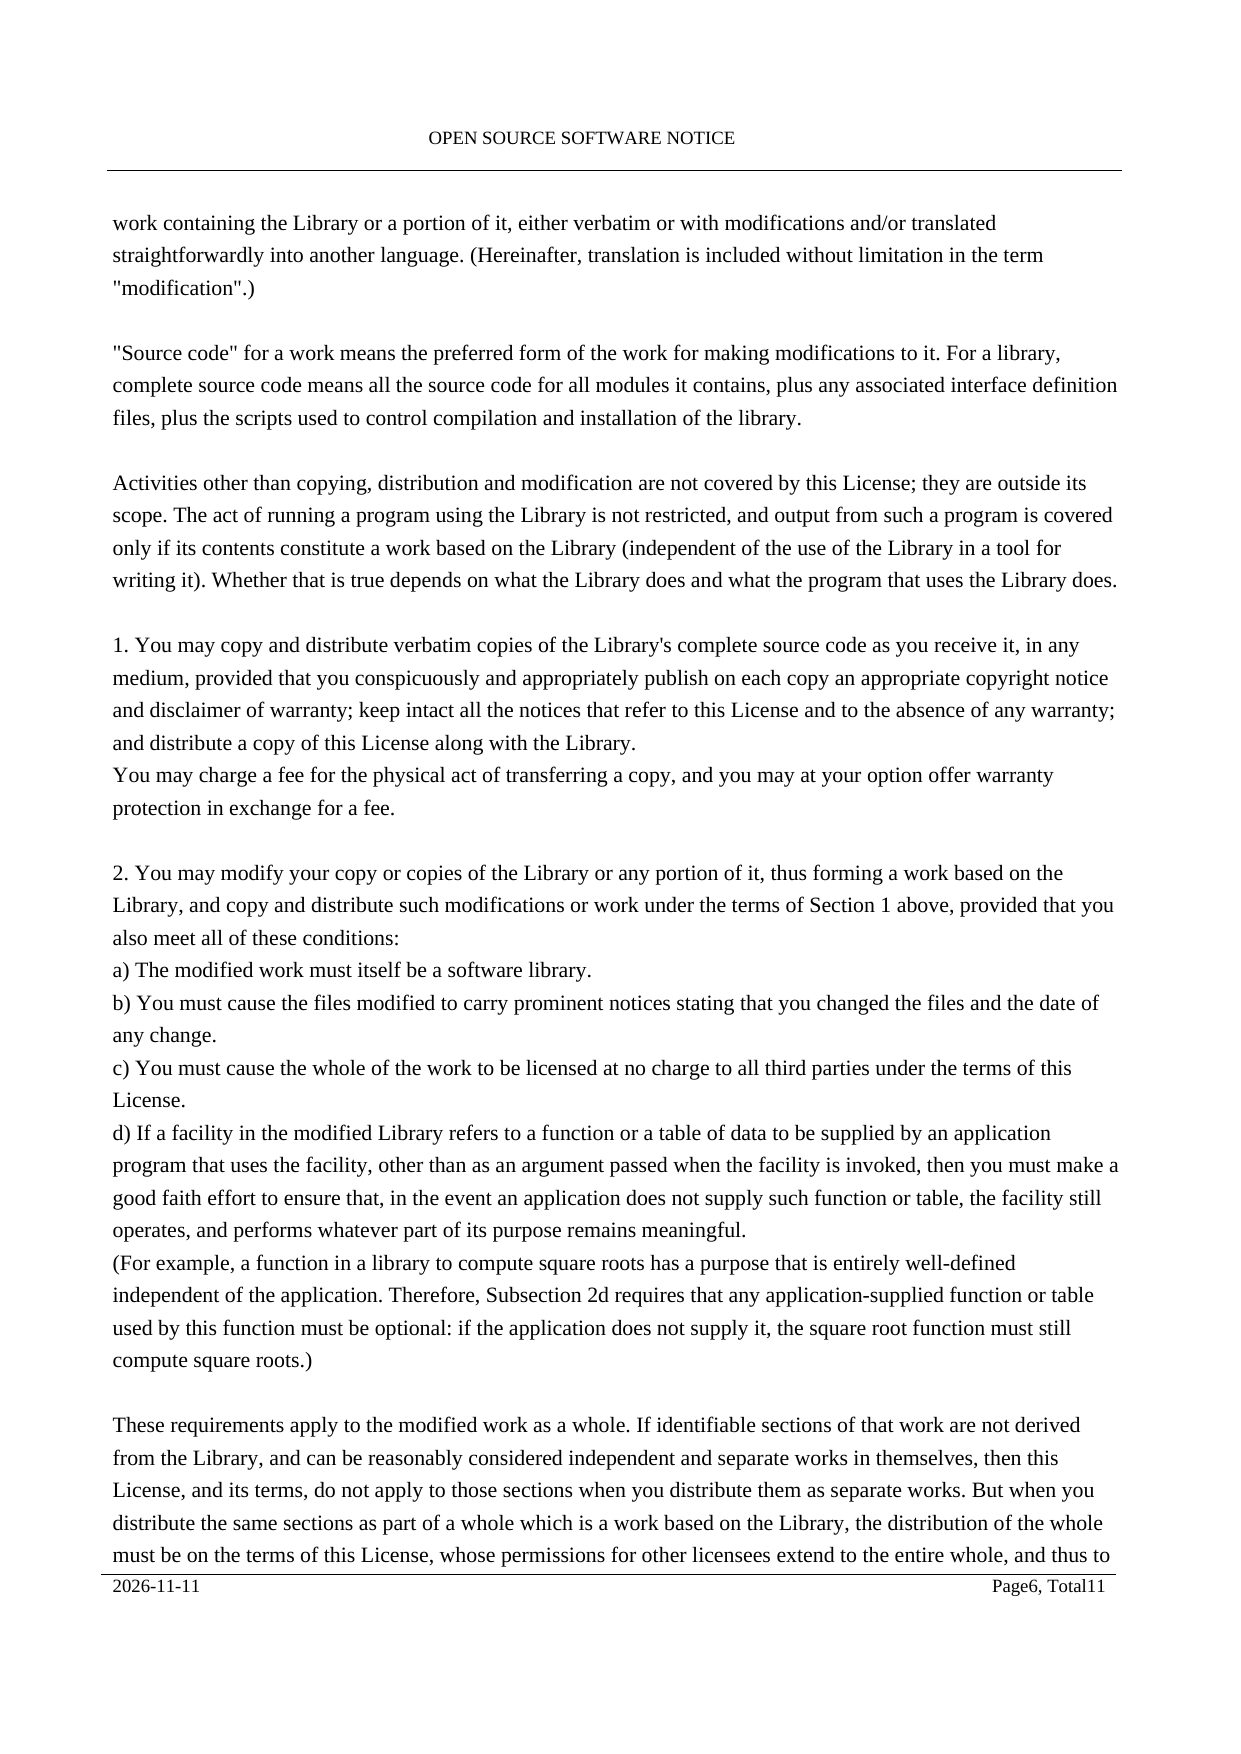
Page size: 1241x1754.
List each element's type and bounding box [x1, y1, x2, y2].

text [112, 206, 1128, 1571]
